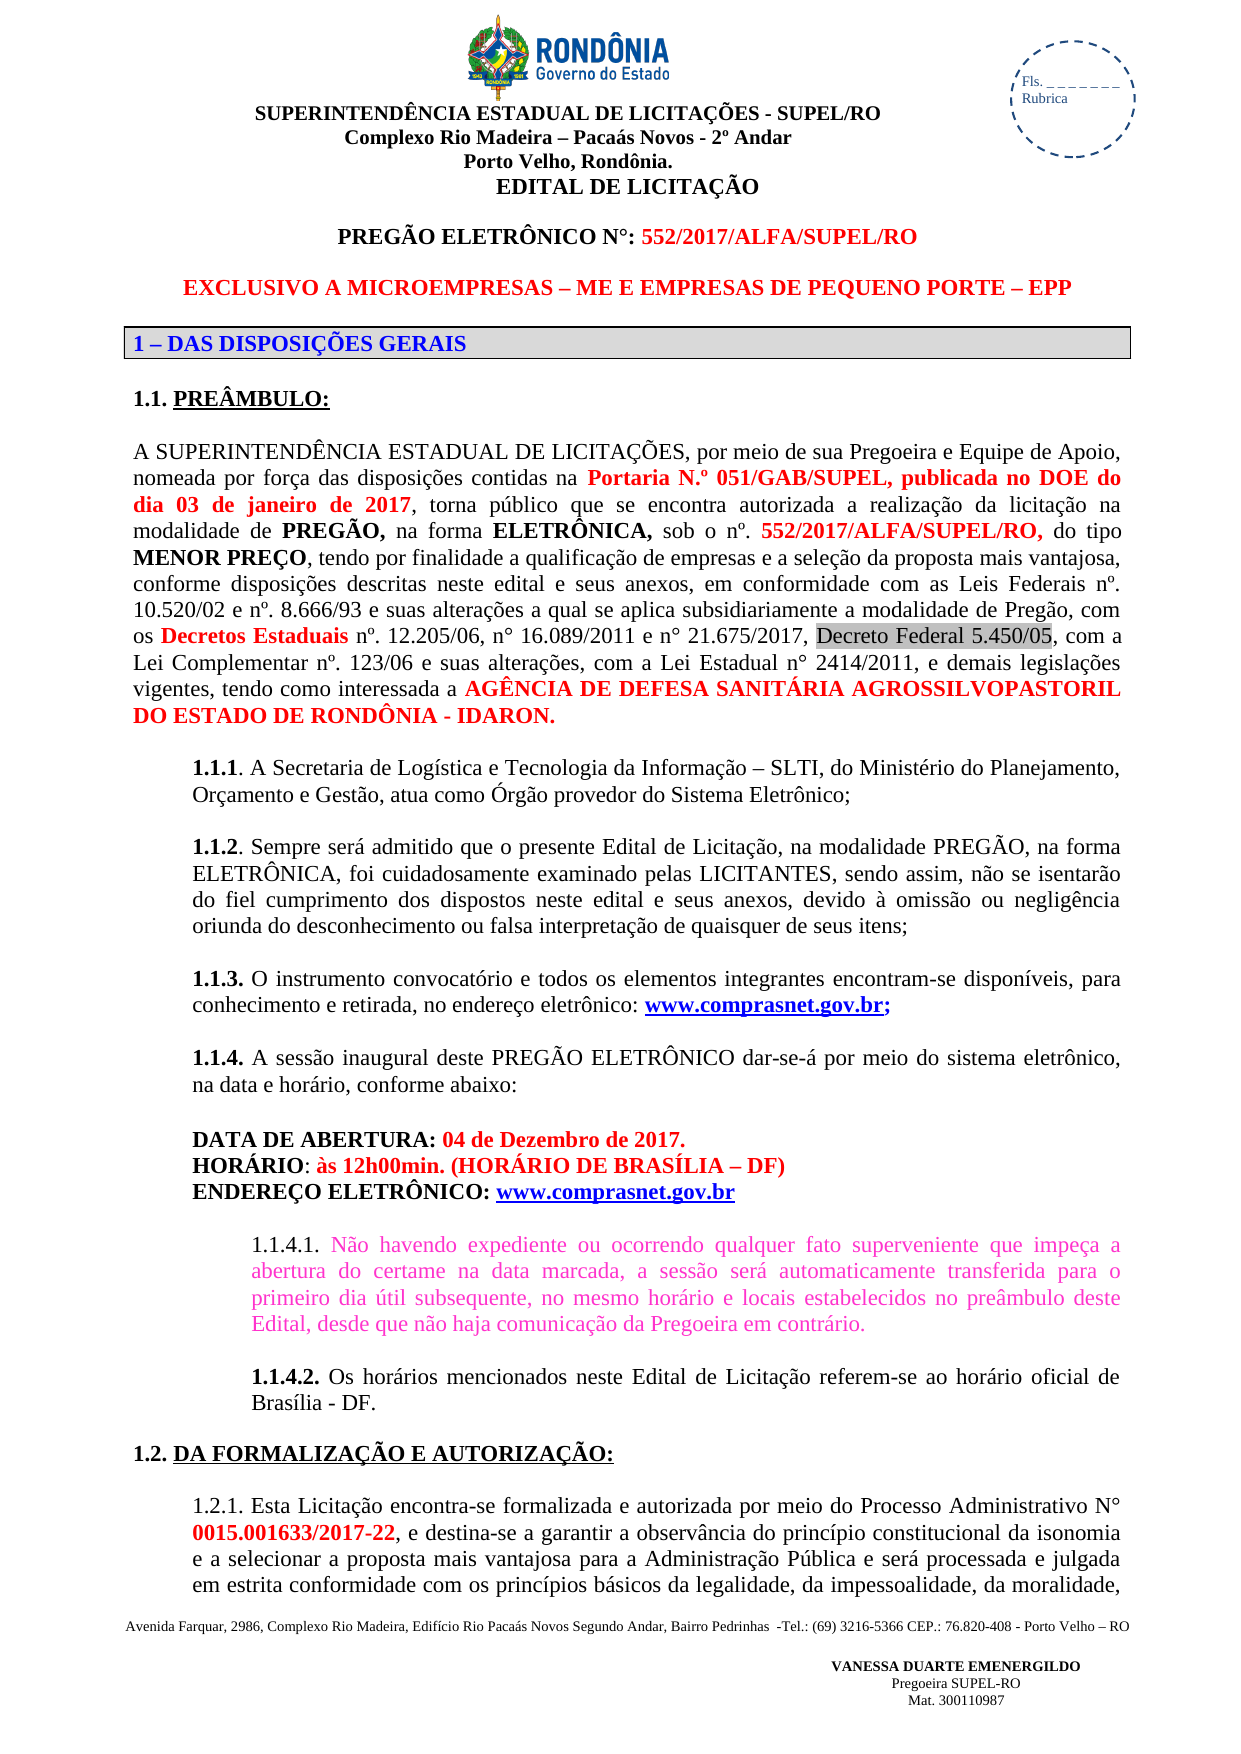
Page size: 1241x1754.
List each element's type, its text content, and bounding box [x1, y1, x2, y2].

text 1.1.3. O instrumento convocatório e todos os elementos integrantes encontram-se disponíveis, para conhecimento e retirada, no endereço eletrônico: www.comprasnet.gov.br; [192, 965, 1122, 1018]
text 1.1.2. Sempre será admitido que o presente Edital de Licitação, na modalidade PREGÃO, na forma ELETRÔNICA, foi cuidadosamente examinado pelas LICITANTES, sendo assim, não se isentarão do fiel cumprimento dos dispostos neste edital e seus anexos, devido à omissão ou negligência oriunda do desconhecimento ou falsa interpretação de quaisquer de seus itens; [192, 833, 1122, 939]
text EXCLUSIVO A MICROEMPRESAS – ME E EMPRESAS DE PEQUENO PORTE – EPP [133, 274, 1122, 300]
text ENDEREÇO ELETRÔNICO: www.comprasnet.gov.br [192, 1178, 1122, 1205]
text 1 – DAS DISPOSIÇÕES GERAIS [125, 328, 1130, 358]
text 1.1.4.2. Os horários mencionados neste Edital de Licitação referem-se ao horário oficial de Brasília - DF. [251, 1363, 1122, 1416]
text 1.1. PREÂMBULO: [133, 385, 1122, 412]
subtitle EDITAL DE LICITAÇÃO [133, 173, 1122, 199]
text DATA DE ABERTURA: 04 de Dezembro de 2017. [192, 1126, 1122, 1152]
subtitle PREGÃO ELETRÔNICO N°: 552/2017/ALFA/SUPEL/RO [133, 223, 1122, 250]
text 1.2. DA FORMALIZAÇÃO E AUTORIZAÇÃO: [133, 1440, 1122, 1466]
picture [467, 14, 669, 101]
text HORÁRIO: às 12h00min. (HORÁRIO DE BRASÍLIA – DF) [192, 1152, 1122, 1178]
text 1.1.1. A Secretaria de Logística e Tecnologia da Informação – SLTI, do Ministério do Planejamento, Orçamento e Gestão, atua como Órgão provedor do Sistema Eletrônico; [192, 754, 1122, 807]
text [192, 1492, 1122, 1598]
text 1.1.4.1. Não havendo expediente ou ocorrendo qualquer fato superveniente que impeça a abertura do certame na data marcada, a sessão será automaticamente transferida para o primeiro dia útil subsequente, no mesmo horário e locais estabelecidos no preâmbulo deste Edital, desde que não haja comunicação da Pregoeira em contrário. [251, 1231, 1122, 1337]
text A SUPERINTENDÊNCIA ESTADUAL DE LICITAÇÕES, por meio de sua Pregoeira e Equipe de Apoio, nomeada por força das disposições contidas na Portaria N.º 051/GAB/SUPEL, publicada no DOE do dia 03 de janeiro de 2017, torna público que se encontra autorizada a realização da licitação na modalidade de PREGÃO, na forma ELETRÔNICA, sob o nº. 552/2017/ALFA/SUPEL/RO, do tipo MENOR PREÇO, tendo por finalidade a qualificação de empresas e a seleção da proposta mais vantajosa, conforme disposições descritas neste edital e seus anexos, em conformidade com as Leis Federais nº. 10.520/02 e nº. 8.666/93 e suas alterações a qual se aplica subsidiariamente a modalidade de Pregão, com os Decretos Estaduais nº. 12.205/06, n° 16.089/2011 e n° 21.675/2017, Decreto Federal 5.450/05, com a Lei Complementar nº. 123/06 e suas alterações, com a Lei Estadual n° 2414/2011, e demais legislações vigentes, tendo como interessada a AGÊNCIA DE DEFESA SANITÁRIA AGROSSILVOPASTORIL DO ESTADO DE RONDÔNIA - IDARON. [133, 438, 1122, 728]
text 1.1.4. A sessão inaugural deste PREGÃO ELETRÔNICO dar-se-á por meio do sistema eletrônico, na data e horário, conforme abaixo: [192, 1044, 1122, 1097]
